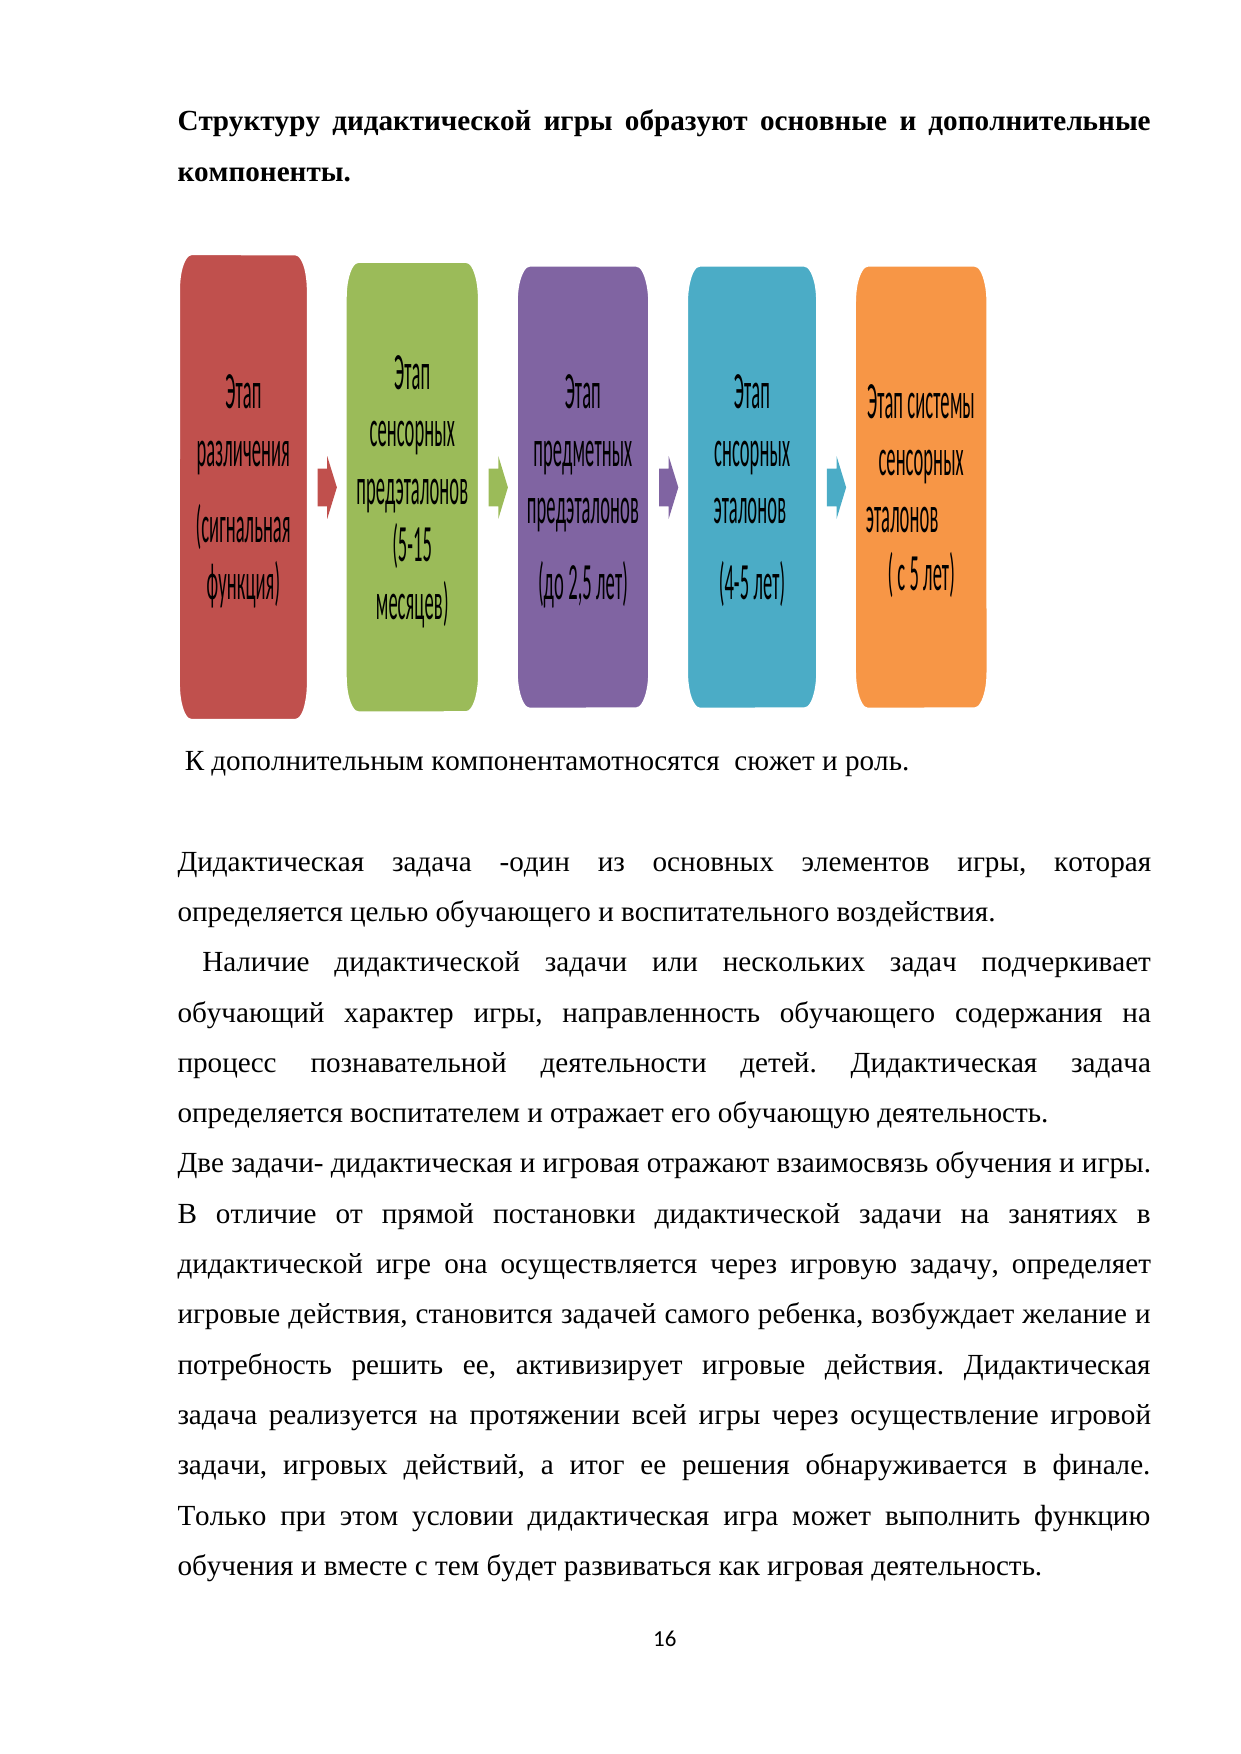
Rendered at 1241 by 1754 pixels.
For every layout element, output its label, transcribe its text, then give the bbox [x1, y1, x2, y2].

text К дополнительным компонентамотносятся сюжет и роль. [177, 743, 1152, 777]
text Наличие дидактической задачи или нескольких задач подчеркивает обучающий характер игры, направленность обучающего содержания на процесс познавательной деятельности детей. Дидактическая задача определяется воспитателем и отражает его обучающую деятельность. [177, 944, 1152, 1129]
text Структуру дидактической игры образуют основные и дополнительные компоненты. [177, 103, 1152, 187]
text Две задачи- дидактическая и игровая отражают взаимосвязь обучения и игры. В отличие от прямой постановки дидактической задачи на занятиях в дидактической игре она осуществляется через игровую задачу, определяет игровые действия, становится задачей самого ребенка, возбуждает желание и потребность решить ее, активизирует игровые действия. Дидактическая задача реализуется на протяжении всей игры через осуществление игровой задачи, игровых действий, а итог ее решения обнаруживается в финале. Только при этом условии дидактическая игра может выполнить функцию обучения и вместе с тем будет развиваться как игровая деятельность. [177, 1146, 1152, 1582]
text Дидактическая задача -один из основных элементов игры, которая определяется целью обучающего и воспитательного воздействия. [177, 844, 1152, 928]
